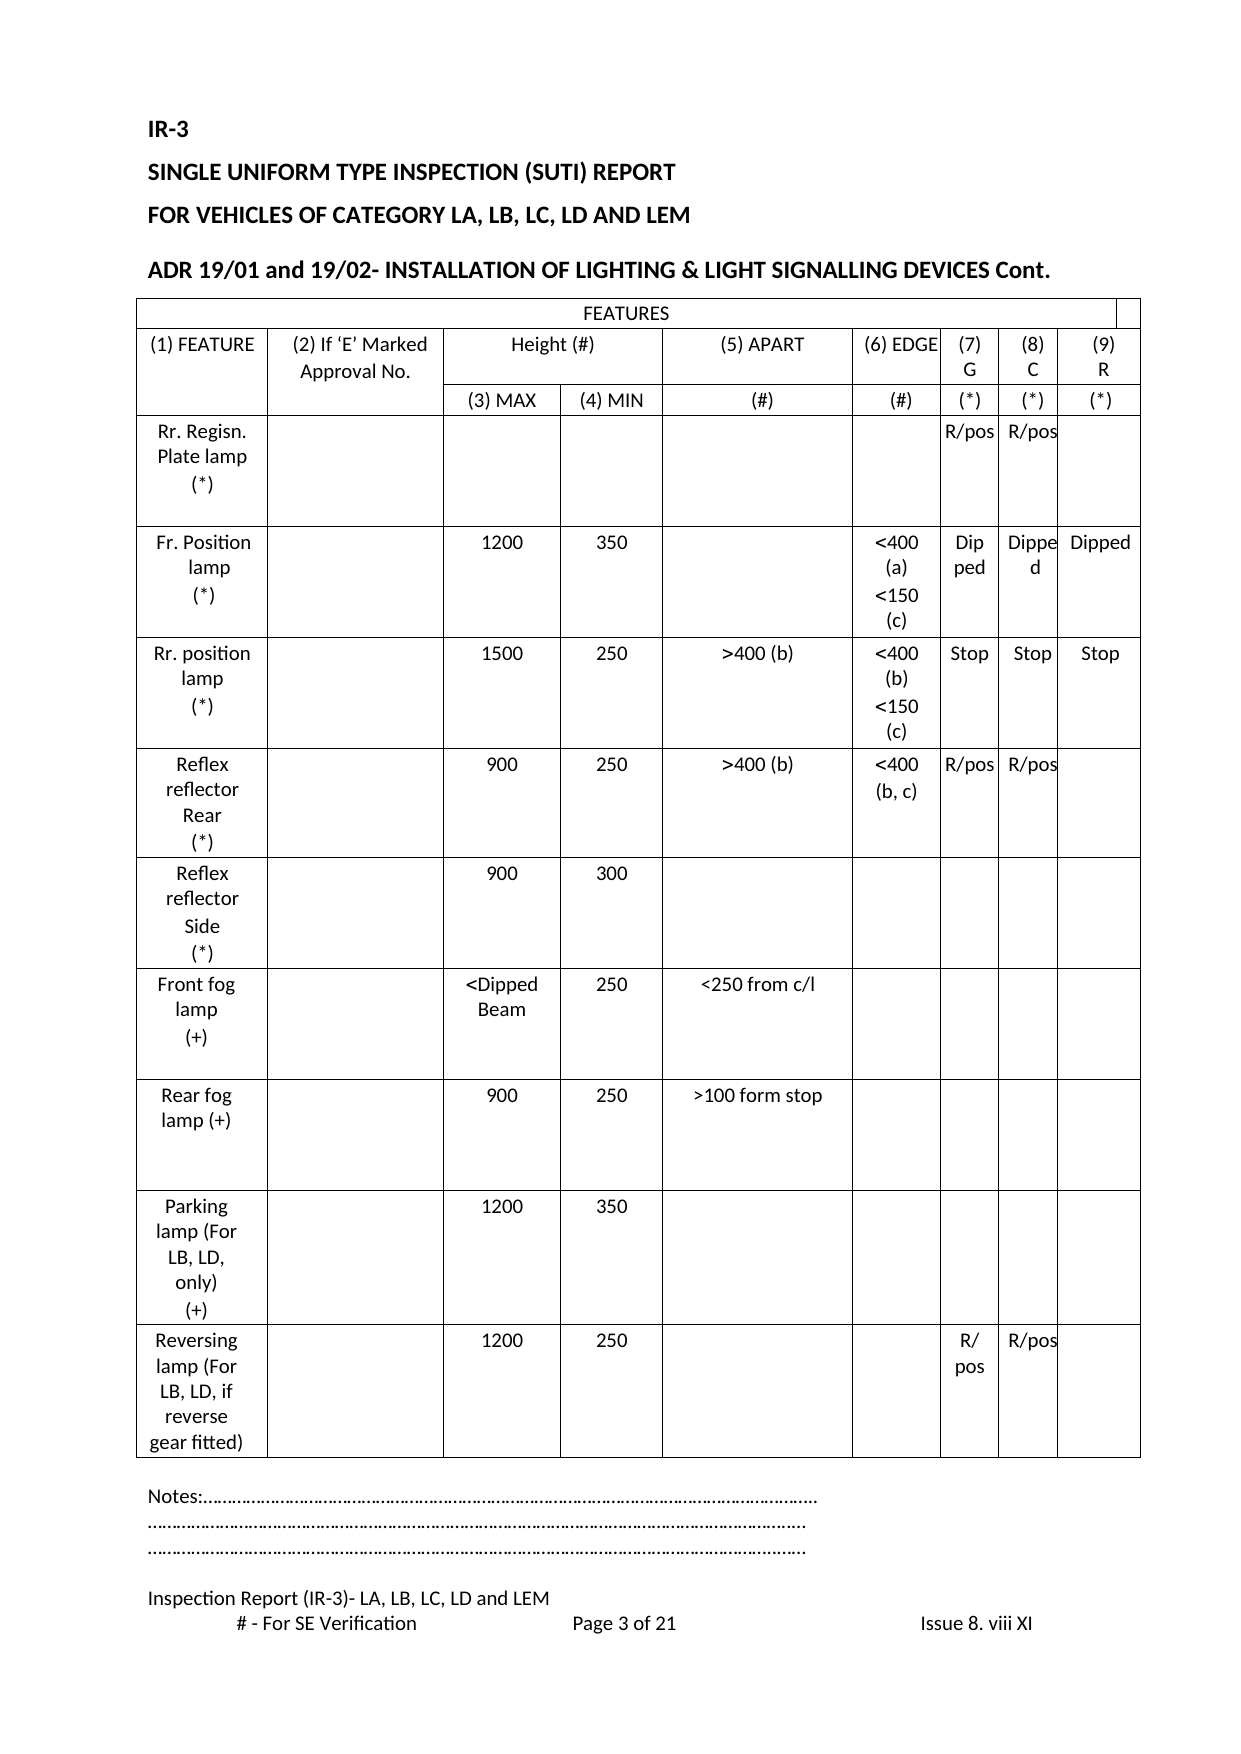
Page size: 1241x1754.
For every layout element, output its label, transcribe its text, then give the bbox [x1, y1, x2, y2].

table_cell [561, 416, 662, 526]
table_cell [268, 1080, 443, 1190]
table_cell R/pos [999, 749, 1057, 857]
table_cell Dipped [1058, 527, 1140, 637]
table_cell (2) If ‘E’ Marked Approval No. [268, 329, 443, 415]
table_cell 250 [561, 1080, 662, 1190]
table_cell (3) MAX [444, 385, 560, 415]
table_cell [268, 416, 443, 526]
table_cell [663, 1325, 852, 1457]
table_cell [941, 1191, 998, 1324]
table_cell Reversing lamp (For LB, LD, if reverse gear fitted) [137, 1325, 267, 1457]
table_cell 400 (b) 150 (c) [853, 638, 940, 748]
table_cell 1200 [444, 1325, 560, 1457]
table_header FEATURES [137, 299, 1116, 328]
table_cell (#) [663, 385, 852, 415]
table_cell [853, 1191, 940, 1324]
table_cell 900 [444, 1080, 560, 1190]
table_cell 350 [561, 1191, 662, 1324]
table_cell [268, 749, 443, 857]
table_cell [941, 969, 998, 1079]
table_cell Stop [941, 638, 998, 748]
table_cell <250 from c/l [663, 969, 852, 1079]
table_cell 1200 [444, 527, 560, 637]
table_cell [663, 1191, 852, 1324]
table_cell [853, 1080, 940, 1190]
table_cell (7) G [941, 329, 998, 384]
table_cell Height (#) [444, 329, 662, 384]
table_cell Rr. position lamp (*) [137, 638, 267, 748]
table_cell (6) EDGE [853, 329, 940, 384]
table_cell [1058, 749, 1140, 857]
table_cell [853, 1325, 940, 1457]
table_cell [1058, 969, 1140, 1079]
table_cell [1058, 1191, 1140, 1324]
table_cell [941, 1080, 998, 1190]
table_cell 250 [561, 638, 662, 748]
table_cell 1500 [444, 638, 560, 748]
table_cell Front fog lamp (+) [137, 969, 267, 1079]
table_cell 250 [561, 749, 662, 857]
table_cell [999, 1080, 1057, 1190]
table_cell Fr. Position lamp (*) [137, 527, 267, 637]
table_cell 300 [561, 858, 662, 968]
table_cell [941, 858, 998, 968]
table_cell [853, 969, 940, 1079]
table_cell [268, 969, 443, 1079]
table_cell (5) APART [663, 329, 852, 384]
table_cell [999, 969, 1057, 1079]
table_cell R/pos [999, 416, 1057, 526]
table_cell [663, 416, 852, 526]
table_cell Stop [1058, 638, 1140, 748]
table_cell 400 (b) [663, 749, 852, 857]
table_cell 400 (a) 150 (c) [853, 527, 940, 637]
table_cell Dipped [941, 527, 998, 637]
table_cell (*) [1058, 385, 1140, 415]
table_cell Rear fog lamp (+) [137, 1080, 267, 1190]
table_cell 400 (b, c) [853, 749, 940, 857]
table_cell (*) [999, 385, 1057, 415]
table_cell [1058, 858, 1140, 968]
table_cell (9) R [1058, 329, 1140, 384]
table_cell [853, 416, 940, 526]
table_cell Reflex reflector Side (*) [137, 858, 267, 968]
table_cell Reflex reflector Rear (*) [137, 749, 267, 857]
table_cell (8) C [999, 329, 1057, 384]
table_cell [1058, 416, 1140, 526]
table_cell [268, 527, 443, 637]
table_cell [999, 1191, 1057, 1324]
table_header [1117, 299, 1140, 328]
table_cell R/pos [999, 1325, 1057, 1457]
table_cell Dipped [999, 527, 1057, 637]
table_cell Dipped Beam [444, 969, 560, 1079]
table_cell R/pos [941, 416, 998, 526]
table_cell [268, 1191, 443, 1324]
table_cell [999, 858, 1057, 968]
table_cell 1200 [444, 1191, 560, 1324]
table_cell R/pos [941, 1325, 998, 1457]
table_cell 250 [561, 1325, 662, 1457]
table_cell [1058, 1325, 1140, 1457]
table_cell [663, 527, 852, 637]
table_cell 250 [561, 969, 662, 1079]
table_cell (#) [853, 385, 940, 415]
table_cell [663, 858, 852, 968]
table_cell (1) FEATURE [137, 329, 267, 415]
table_cell Stop [999, 638, 1057, 748]
table_cell Parking lamp (For LB, LD, only) (+) [137, 1191, 267, 1324]
table_cell 400 (b) [663, 638, 852, 748]
table_cell (*) [941, 385, 998, 415]
table_cell Rr. Regisn. Plate lamp (*) [137, 416, 267, 526]
table_cell [268, 638, 443, 748]
table_cell 350 [561, 527, 662, 637]
table_cell [268, 858, 443, 968]
table_cell R/pos [941, 749, 998, 857]
table_cell [1058, 1080, 1140, 1190]
table_cell >100 form stop [663, 1080, 852, 1190]
table_cell 900 [444, 858, 560, 968]
subtitle ADR 19/01 and 19/02- INSTALLATION OF LIGHTING & LIGHT SIGNALLING DEVICES Cont. [148, 254, 1122, 285]
table_cell [444, 416, 560, 526]
table_cell 900 [444, 749, 560, 857]
table_cell (4) MIN [561, 385, 662, 415]
table_cell [268, 1325, 443, 1457]
table_cell [853, 858, 940, 968]
